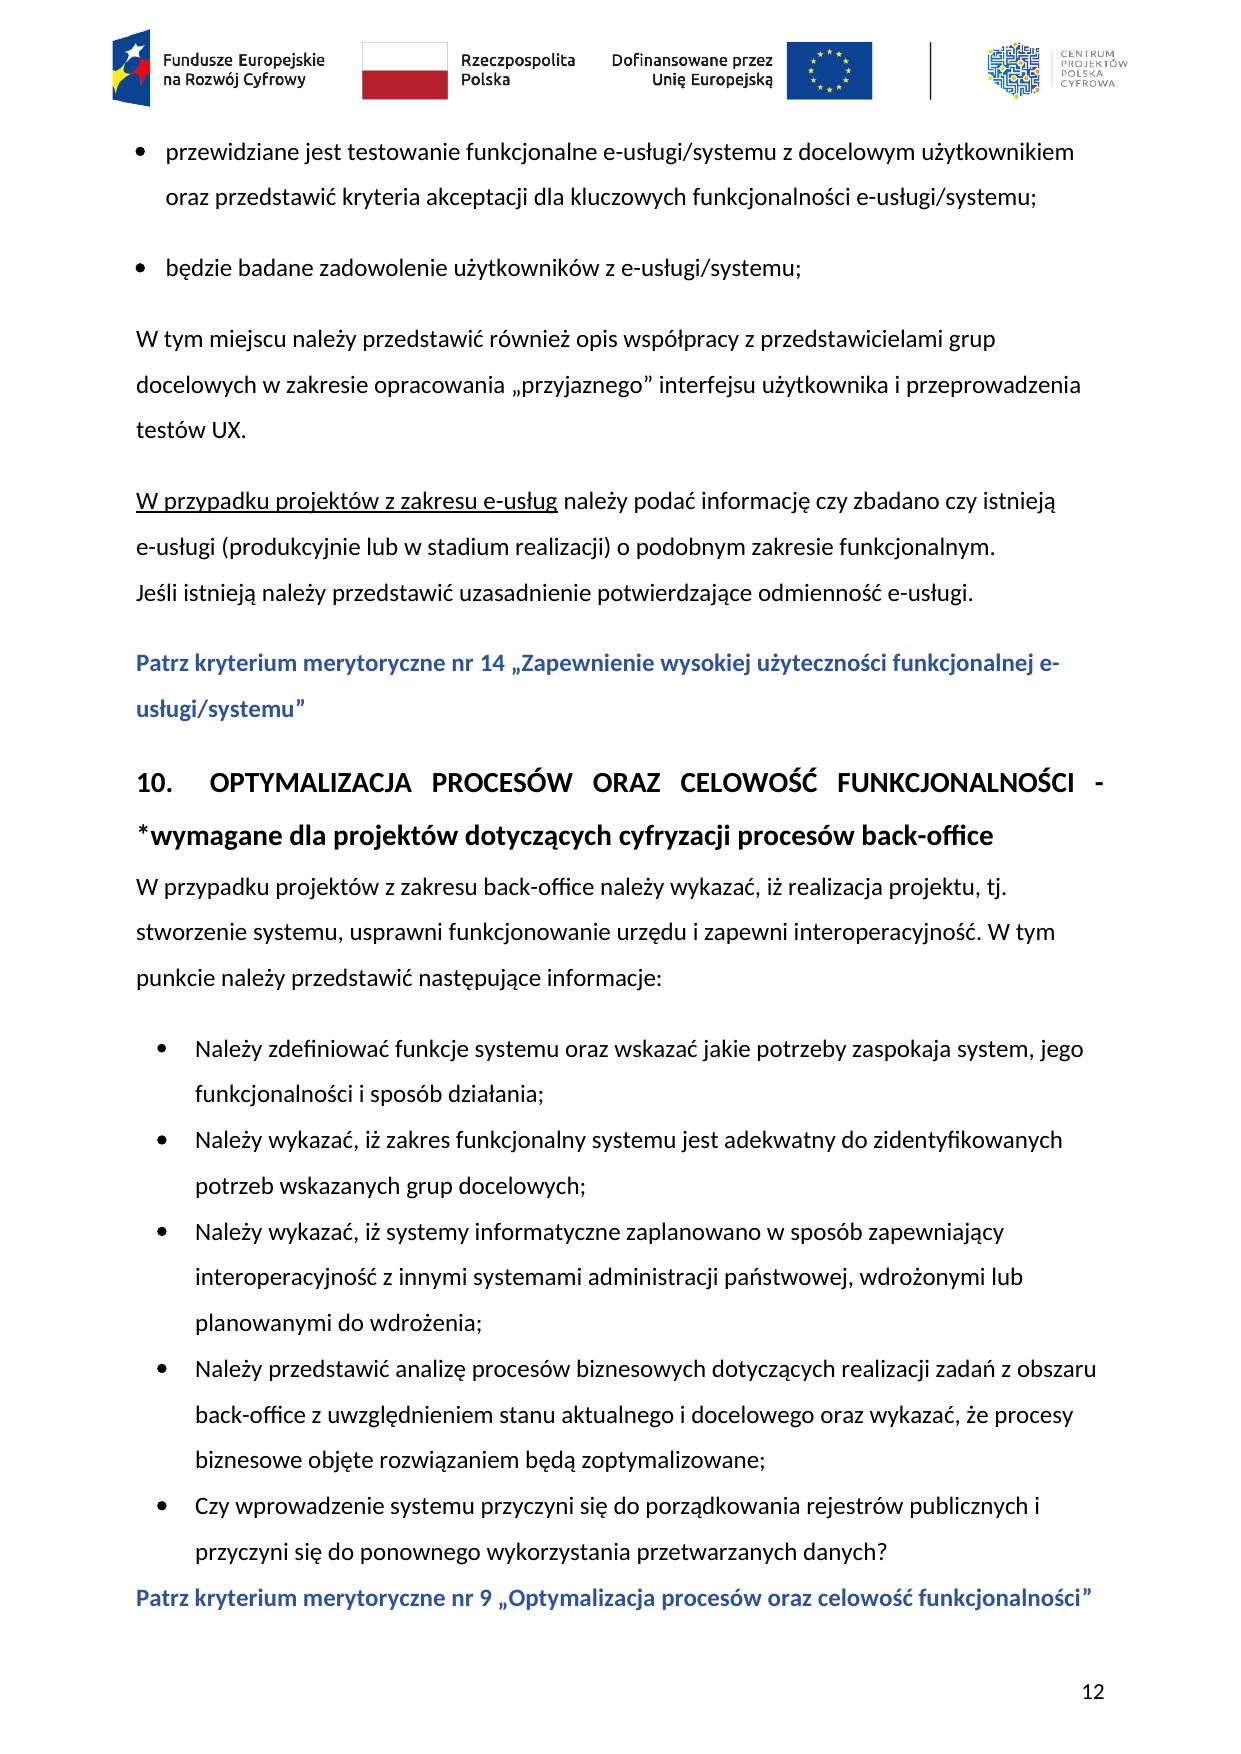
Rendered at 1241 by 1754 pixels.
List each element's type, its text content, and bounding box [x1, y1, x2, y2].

text Patrz kryterium merytoryczne nr 9 „Optymalizacja procesów oraz celowość funkcjonalności” [136, 1582, 1104, 1612]
list Czy wprowadzenie systemu przyczyni się do porządkowania rejestrów publicznych i przyczyni się do ponownego wykorzystania przetwarzanych danych? [157, 1490, 1104, 1566]
list W przypadku projektów z zakresu back-office należy wykazać, iż realizacja projektu, tj. stworzenie systemu, usprawni funkcjonowanie urzędu i zapewni interoperacyjność. W tym punkcie należy przedstawić następujące informacje: [136, 871, 1104, 993]
list przewidziane jest testowanie funkcjonalne e-usługi/systemu z docelowym użytkownikiem oraz przedstawić kryteria akceptacji dla kluczowych funkcjonalności e-usługi/systemu; [136, 136, 1104, 212]
text W tym miejscu należy przedstawić również opis współpracy z przedstawicielami grup docelowych w zakresie opracowania „przyjaznego” interfejsu użytkownika i przeprowadzenia testów UX. [136, 323, 1104, 445]
text W przypadku projektów z zakresu e-usług należy podać informację czy zbadano czy istnieją e-usługi (produkcyjnie lub w stadium realizacji) o podobnym zakresie funkcjonalnym. Jeśli istnieją należy przedstawić uzasadnienie potwierdzające odmienność e-usługi. [136, 485, 1104, 607]
list będzie badane zadowolenie użytkowników z e-usługi/systemu; [136, 252, 1104, 283]
text Patrz kryterium merytoryczne nr 14 „Zapewnienie wysokiej użyteczności funkcjonalnej e-usługi/systemu” [136, 647, 1104, 724]
list Należy wykazać, iż zakres funkcjonalny systemu jest adekwatny do zidentyfikowanych potrzeb wskazanych grup docelowych; [157, 1124, 1104, 1201]
list Należy zdefiniować funkcje systemu oraz wskazać jakie potrzeby zaspokaja system, jego funkcjonalności i sposób działania; [157, 1033, 1104, 1109]
picture [112, 29, 1128, 107]
subtitle OPTYMALIZACJA PROCESÓW ORAZ CELOWOŚĆ FUNKCJONALNOŚCI - *wymagane dla projektów dotyczących cyfryzacji procesów back-office [136, 764, 1104, 853]
list Należy przedstawić analizę procesów biznesowych dotyczących realizacji zadań z obszaru back-office z uwzględnieniem stanu aktualnego i docelowego oraz wykazać, że procesy biznesowe objęte rozwiązaniem będą zoptymalizowane; [157, 1353, 1104, 1475]
list Należy wykazać, iż systemy informatyczne zaplanowano w sposób zapewniający interoperacyjność z innymi systemami administracji państwowej, wdrożonymi lub planowanymi do wdrożenia; [157, 1216, 1104, 1338]
